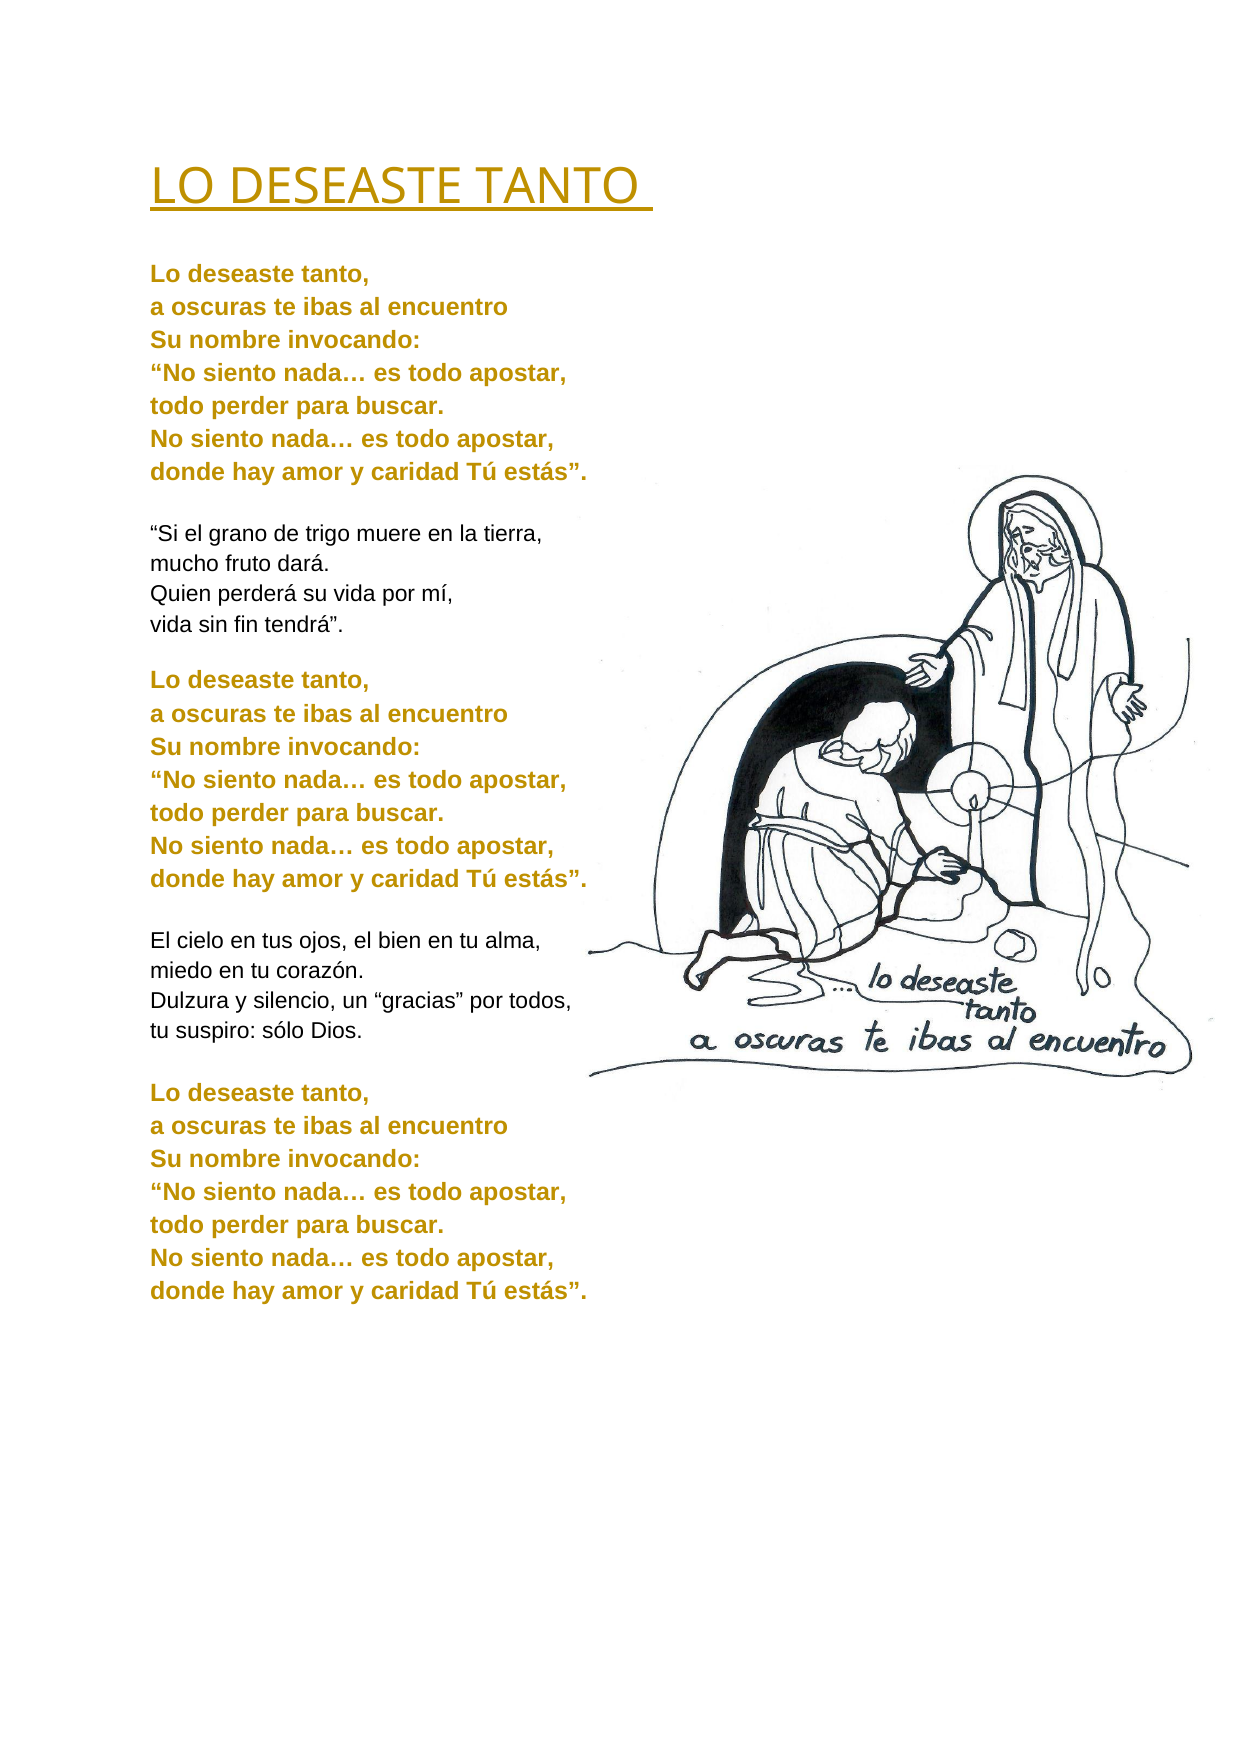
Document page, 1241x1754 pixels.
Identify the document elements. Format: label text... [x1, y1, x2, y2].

subtitle vida sin fin tendrá”. [150, 611, 1090, 637]
text donde hay amor y caridad Tú estás”. [150, 864, 1090, 892]
text a oscuras te ibas al encuentro [150, 698, 1090, 727]
text Su nombre invocando: [150, 1144, 1090, 1173]
text “No siento nada… es todo apostar, [150, 764, 1090, 793]
text Dulzura y silencio, un “gracias” por todos, [150, 987, 1090, 1014]
text a oscuras te ibas al encuentro [150, 292, 1090, 320]
text “No siento nada… es todo apostar, [150, 358, 1090, 386]
text todo perder para buscar. [150, 1210, 1090, 1239]
subtitle “Si el grano de trigo muere en la tierra, [150, 520, 1090, 546]
text No siento nada… es todo apostar, [150, 1243, 1090, 1272]
text todo perder para buscar. [150, 391, 1090, 419]
text El cielo en tus ojos, el bien en tu alma, [150, 927, 1090, 953]
text Lo deseaste tanto, [150, 258, 1090, 287]
text mucho fruto dará. [150, 550, 1090, 576]
text No siento nada… es todo apostar, [150, 424, 1090, 452]
text “No siento nada… es todo apostar, [150, 1177, 1090, 1206]
text todo perder para buscar. [150, 798, 1090, 826]
subtitle Quien perderá su vida por mí, [150, 580, 1090, 607]
text tu suspiro: sólo Dios. [150, 1017, 1090, 1044]
text donde hay amor y caridad Tú estás”. [150, 457, 1090, 485]
text LO DESEASTE TANTO [150, 150, 1090, 218]
text Lo deseaste tanto, [150, 1078, 1090, 1107]
picture [562, 465, 1216, 1104]
text Su nombre invocando: [150, 324, 1090, 353]
text Lo deseaste tanto, [150, 666, 1090, 694]
text miedo en tu corazón. [150, 957, 1090, 983]
text No siento nada… es todo apostar, [150, 831, 1090, 859]
text Su nombre invocando: [150, 732, 1090, 760]
text donde hay amor y caridad Tú estás”. [150, 1276, 1090, 1305]
text a oscuras te ibas al encuentro [150, 1111, 1090, 1140]
